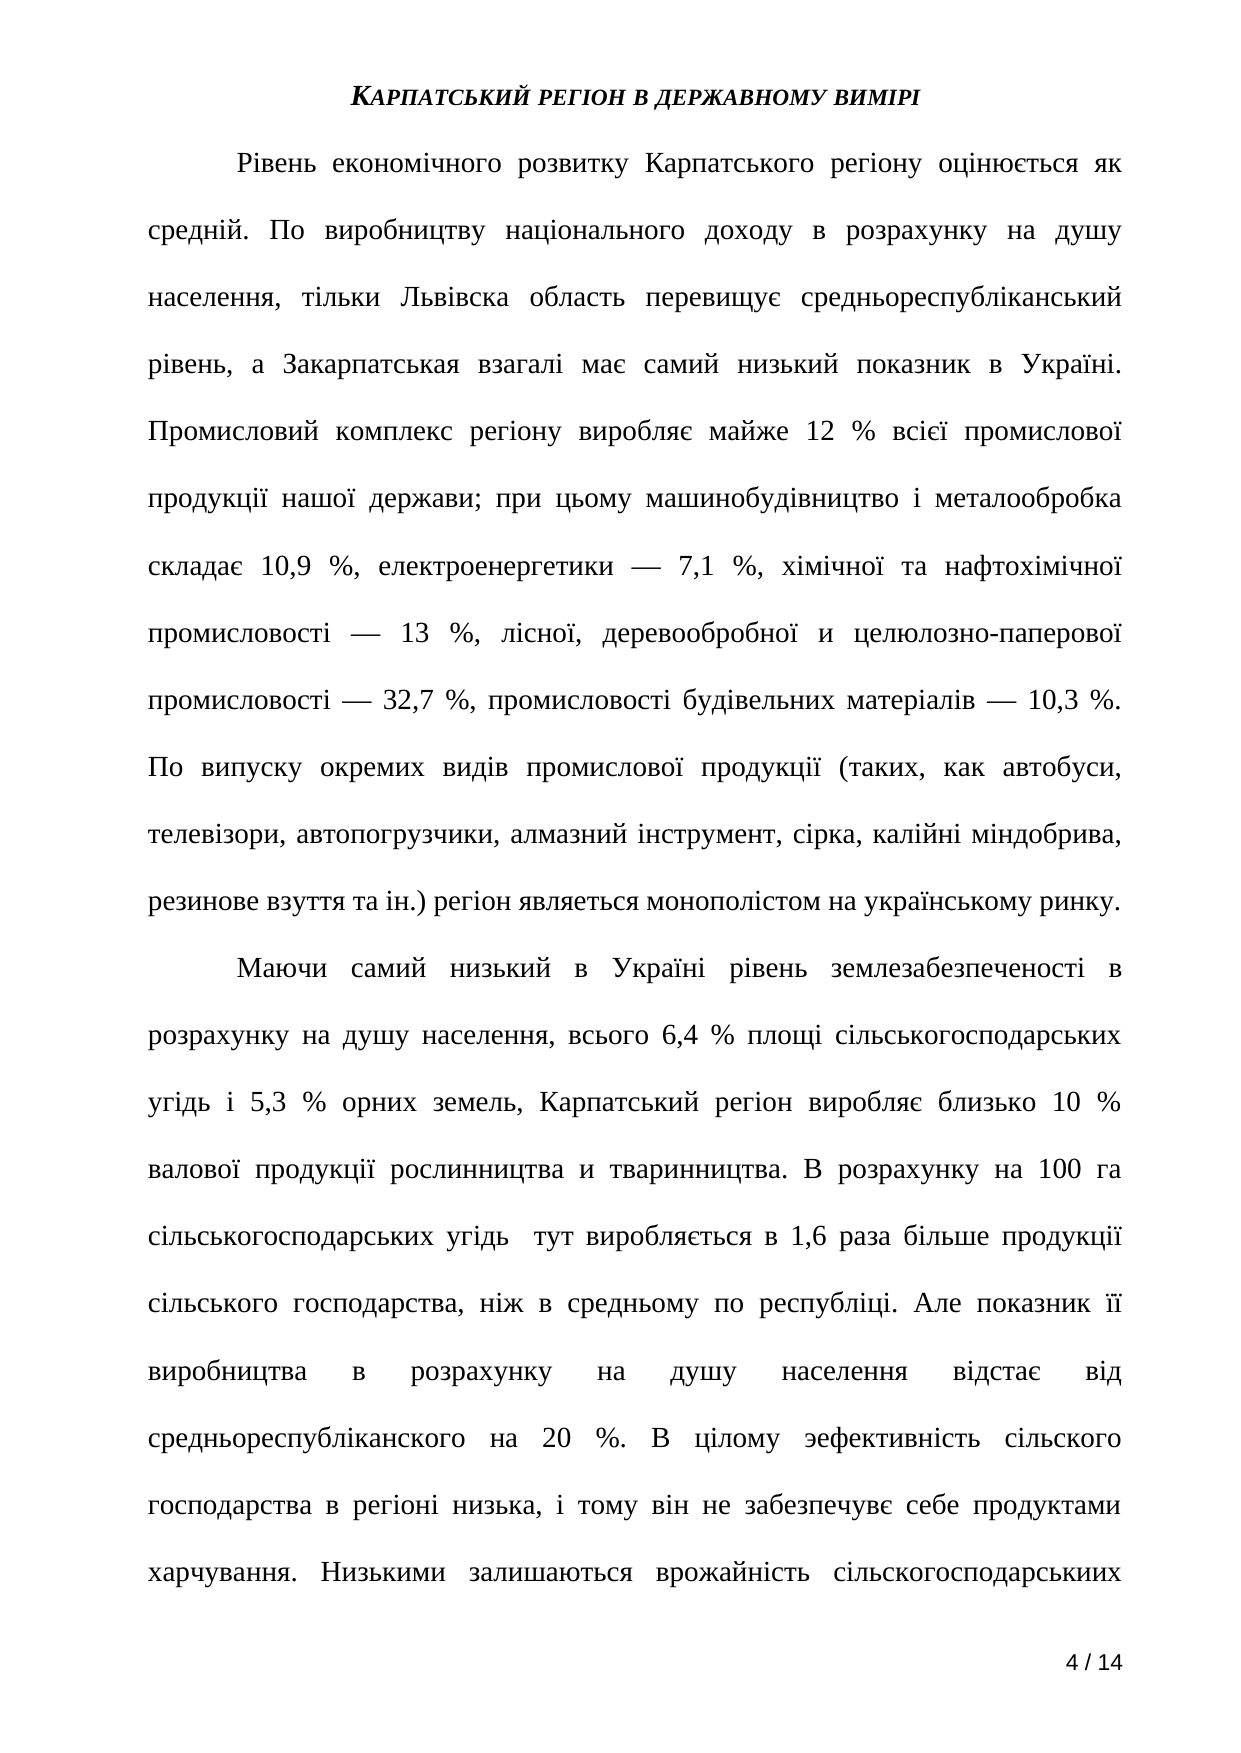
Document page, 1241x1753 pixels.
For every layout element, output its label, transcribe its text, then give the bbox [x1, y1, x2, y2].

subtitle Карпатський регіон в державному вимірі [148, 78, 1123, 112]
text Рівень економічного розвитку Карпатського регіону оцінюється як средній. По виробництву національного доходу в розрахунку на душу населення, тільки Львівска область перевищує средньореспубліканський рівень, а Закарпатськая взагалі має самий низький показник в Україні. Промисловий комплекс регіону виробляє майже 12 % всієї промислової продукції нашої держави; при цьому машинобудівництво і металообробка складає 10,9 %, електроенергетики — 7,1 %, хімічної та нафтохімічної промисловості — 13 %, лісної, деревообробної и целюлозно-паперової промисловості — 32,7 %, промисловості будівельних матеріалів — 10,3 %. По випуску окремих видів промислової продукції (таких, как автобуси, телевізори, автопогрузчики, алмазний інструмент, сірка, калійні міндобрива, резинове взуття та ін.) регіон являеться монополістом на українському ринку. [148, 145, 1123, 917]
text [148, 950, 1123, 1587]
